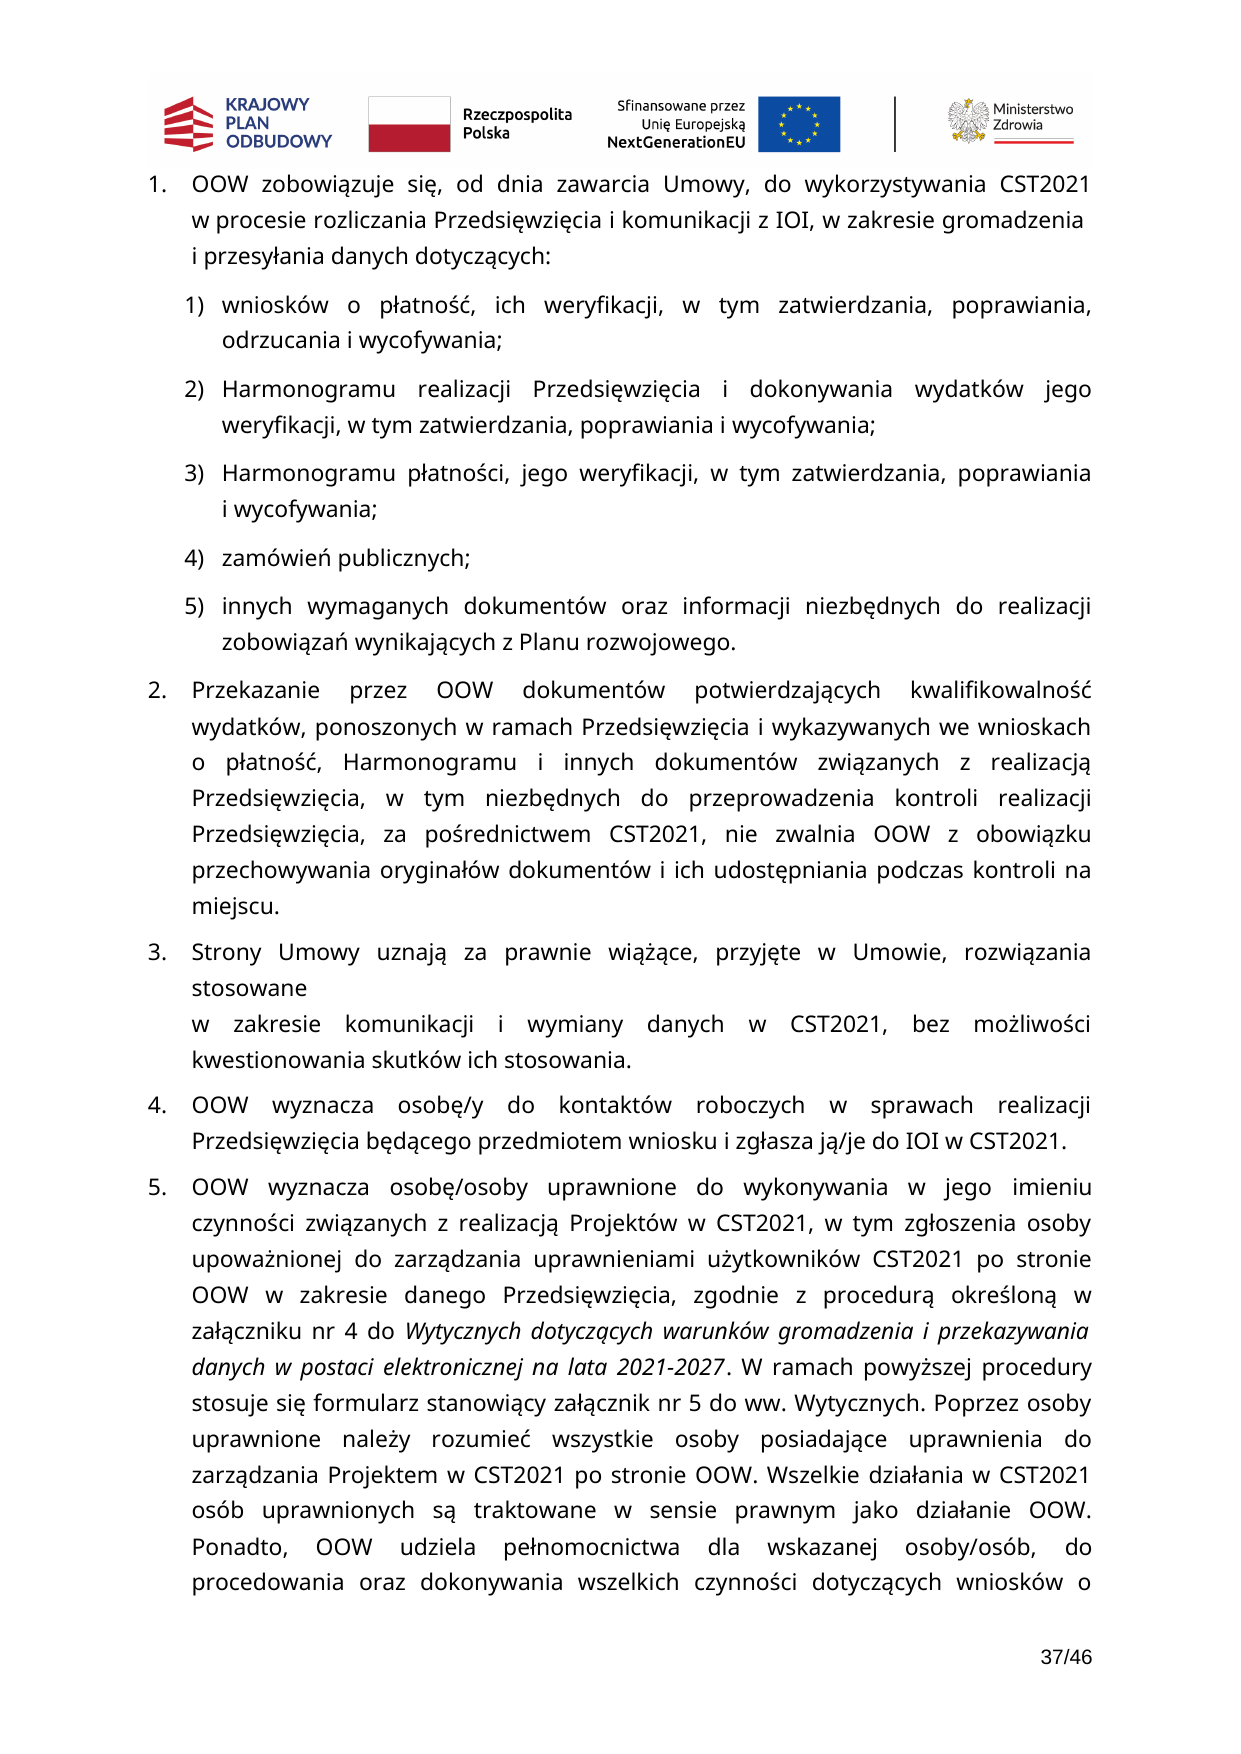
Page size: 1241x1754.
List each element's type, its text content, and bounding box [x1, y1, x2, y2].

picture [147, 73, 1093, 169]
list Harmonogramu realizacji Przedsięwzięcia i dokonywania wydatków jego weryfikacji, w tym zatwierdzania, poprawiania i wycofywania; [184, 373, 1092, 440]
list innych wymaganych dokumentów oraz informacji niezbędnych do realizacji zobowiązań wynikających z Planu rozwojowego. [184, 590, 1092, 657]
list Harmonogramu płatności, jego weryfikacji, w tym zatwierdzania, poprawiania i wycofywania; [184, 457, 1092, 524]
list zamówień publicznych; [184, 542, 1092, 573]
list Przekazanie przez OOW dokumentów potwierdzających kwalifikowalność wydatków, ponoszonych w ramach Przedsięwzięcia i wykazywanych we wnioskach o płatność, Harmonogramu i innych dokumentów związanych z realizacją Przedsięwzięcia, w tym niezbędnych do przeprowadzenia kontroli realizacji Przedsięwzięcia, za pośrednictwem CST2021, nie zwalnia OOW z obowiązku przechowywania oryginałów dokumentów i ich udostępniania podczas kontroli na miejscu. [148, 674, 1092, 921]
list OOW wyznacza osobę/y do kontaktów roboczych w sprawach realizacji Przedsięwzięcia będącego przedmiotem wniosku i zgłasza ją/je do IOI w CST2021. [148, 1089, 1092, 1157]
list OOW zobowiązuje się, od dnia zawarcia Umowy, do wykorzystywania CST2021 w procesie rozliczania Przedsięwzięcia i komunikacji z IOI, w zakresie gromadzenia i przesyłania danych dotyczących: [148, 169, 1092, 271]
list wniosków o płatność, ich weryfikacji, w tym zatwierdzania, poprawiania, odrzucania i wycofywania; [184, 288, 1092, 356]
list Strony Umowy uznają za prawnie wiążące, przyjęte w Umowie, rozwiązania stosowane w zakresie komunikacji i wymiany danych w CST2021, bez możliwości kwestionowania skutków ich stosowania. [148, 936, 1092, 1075]
